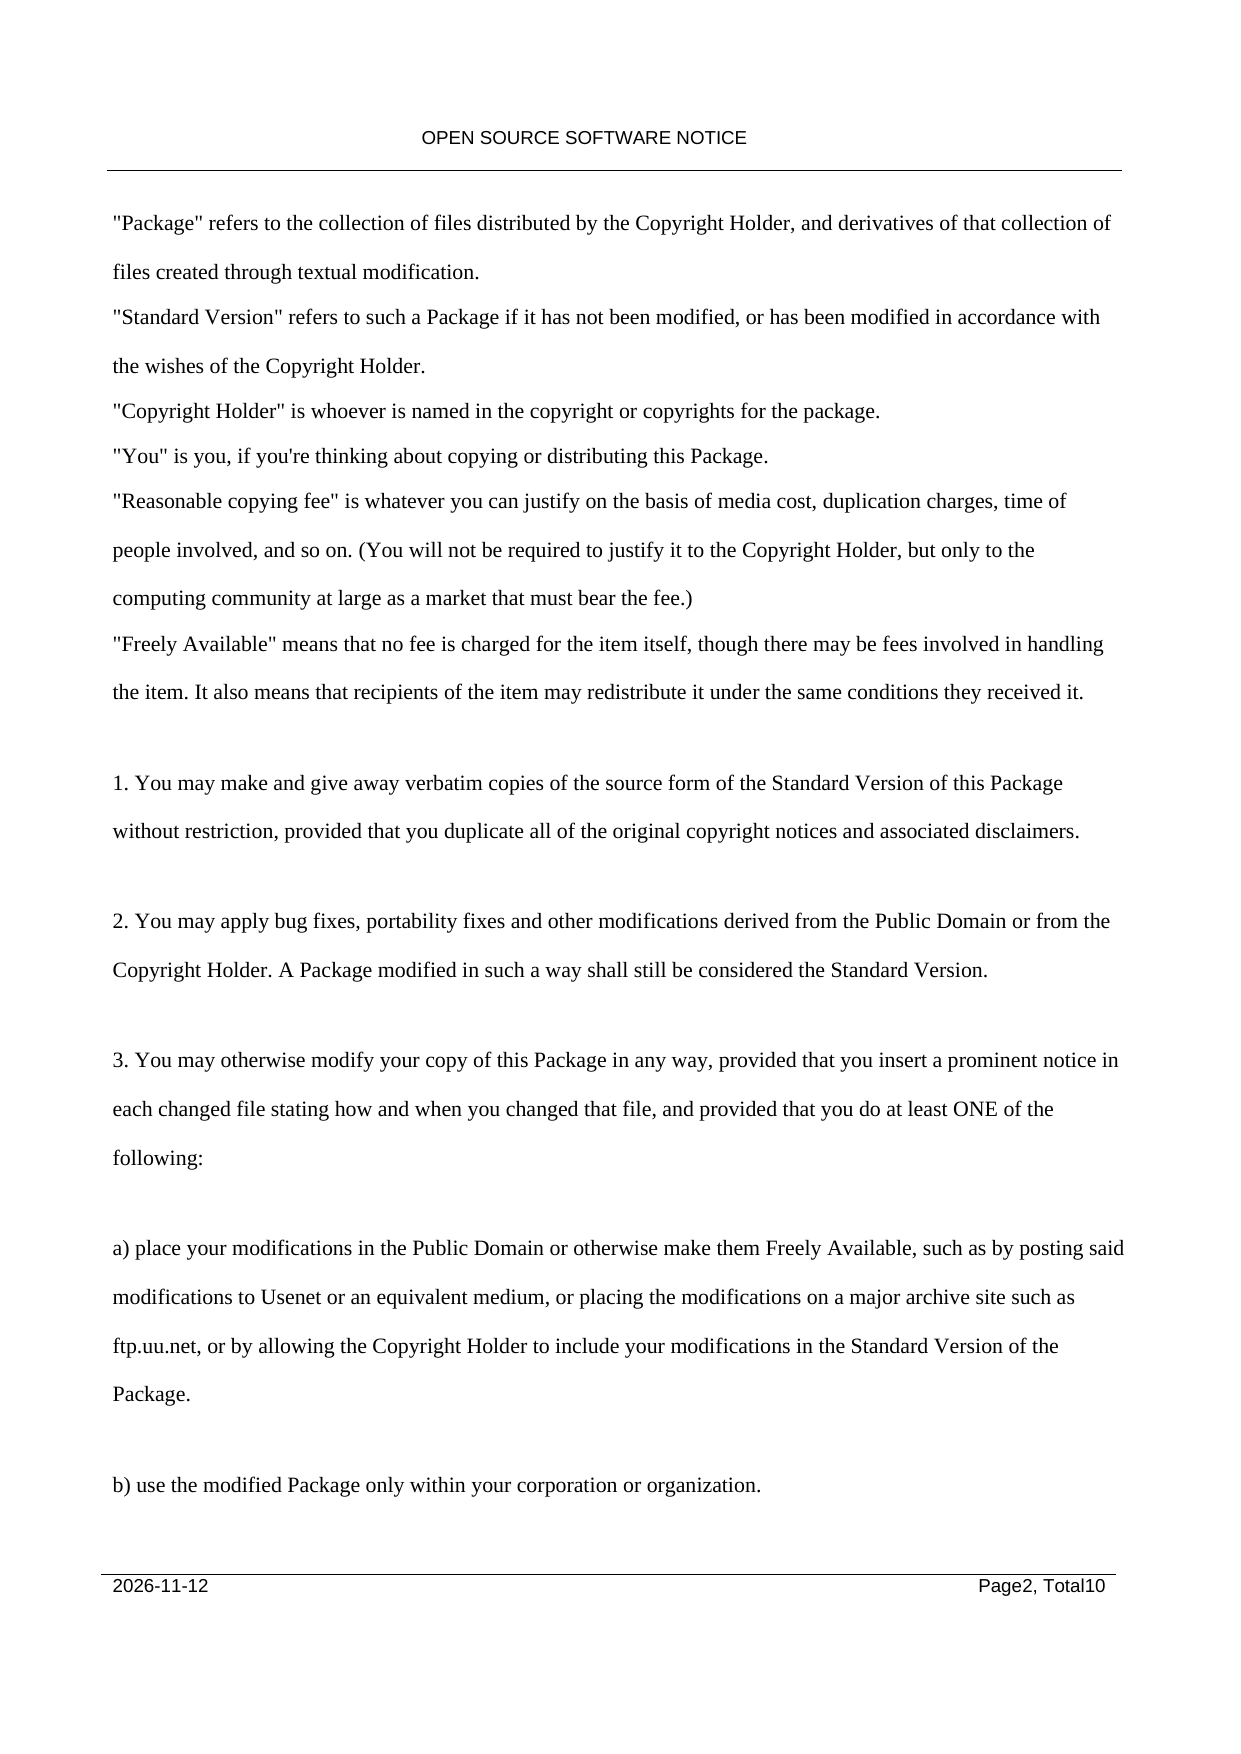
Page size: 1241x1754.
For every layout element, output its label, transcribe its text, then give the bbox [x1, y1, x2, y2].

text 1. You may make and give away verbatim copies of the source form of the Standard Version of this Package without restriction, provided that you duplicate all of the original copyright notices and associated disclaimers. [112, 766, 1128, 847]
text "You" is you, if you're thinking about copying or distributing this Package. [112, 439, 1128, 472]
text "Reasonable copying fee" is whatever you can justify on the basis of media cost, duplication charges, time of people involved, and so on. (You will not be required to justify it to the Copyright Holder, but only to the computing community at large as a market that must bear the fee.) [112, 484, 1128, 614]
text a) place your modifications in the Public Domain or otherwise make them Freely Available, such as by posting said modifications to Usenet or an equivalent medium, or placing the modifications on a major archive site such as ftp.uu.net, or by allowing the Copyright Holder to include your modifications in the Standard Version of the Package. [112, 1231, 1128, 1410]
text "Freely Available" means that no fee is charged for the item itself, though there may be fees involved in handling the item. It also means that recipients of the item may redistribute it under the same conditions they received it. [112, 627, 1128, 708]
text b) use the modified Package only within your corporation or organization. [112, 1468, 1128, 1500]
text 2. You may apply bug fixes, portability fixes and other modifications derived from the Public Domain or from the Copyright Holder. A Package modified in such a way shall still be considered the Standard Version. [112, 905, 1128, 986]
text "Copyright Holder" is whoever is named in the copyright or copyrights for the package. [112, 394, 1128, 427]
text "Package" refers to the collection of files distributed by the Copyright Holder, and derivatives of that collection of files created through textual modification. [112, 206, 1128, 288]
text "Standard Version" refers to such a Package if it has not been modified, or has been modified in accordance with the wishes of the Copyright Holder. [112, 300, 1128, 381]
text 3. You may otherwise modify your copy of this Package in any way, provided that you insert a prominent notice in each changed file stating how and when you changed that file, and provided that you do at least ONE of the following: [112, 1044, 1128, 1174]
